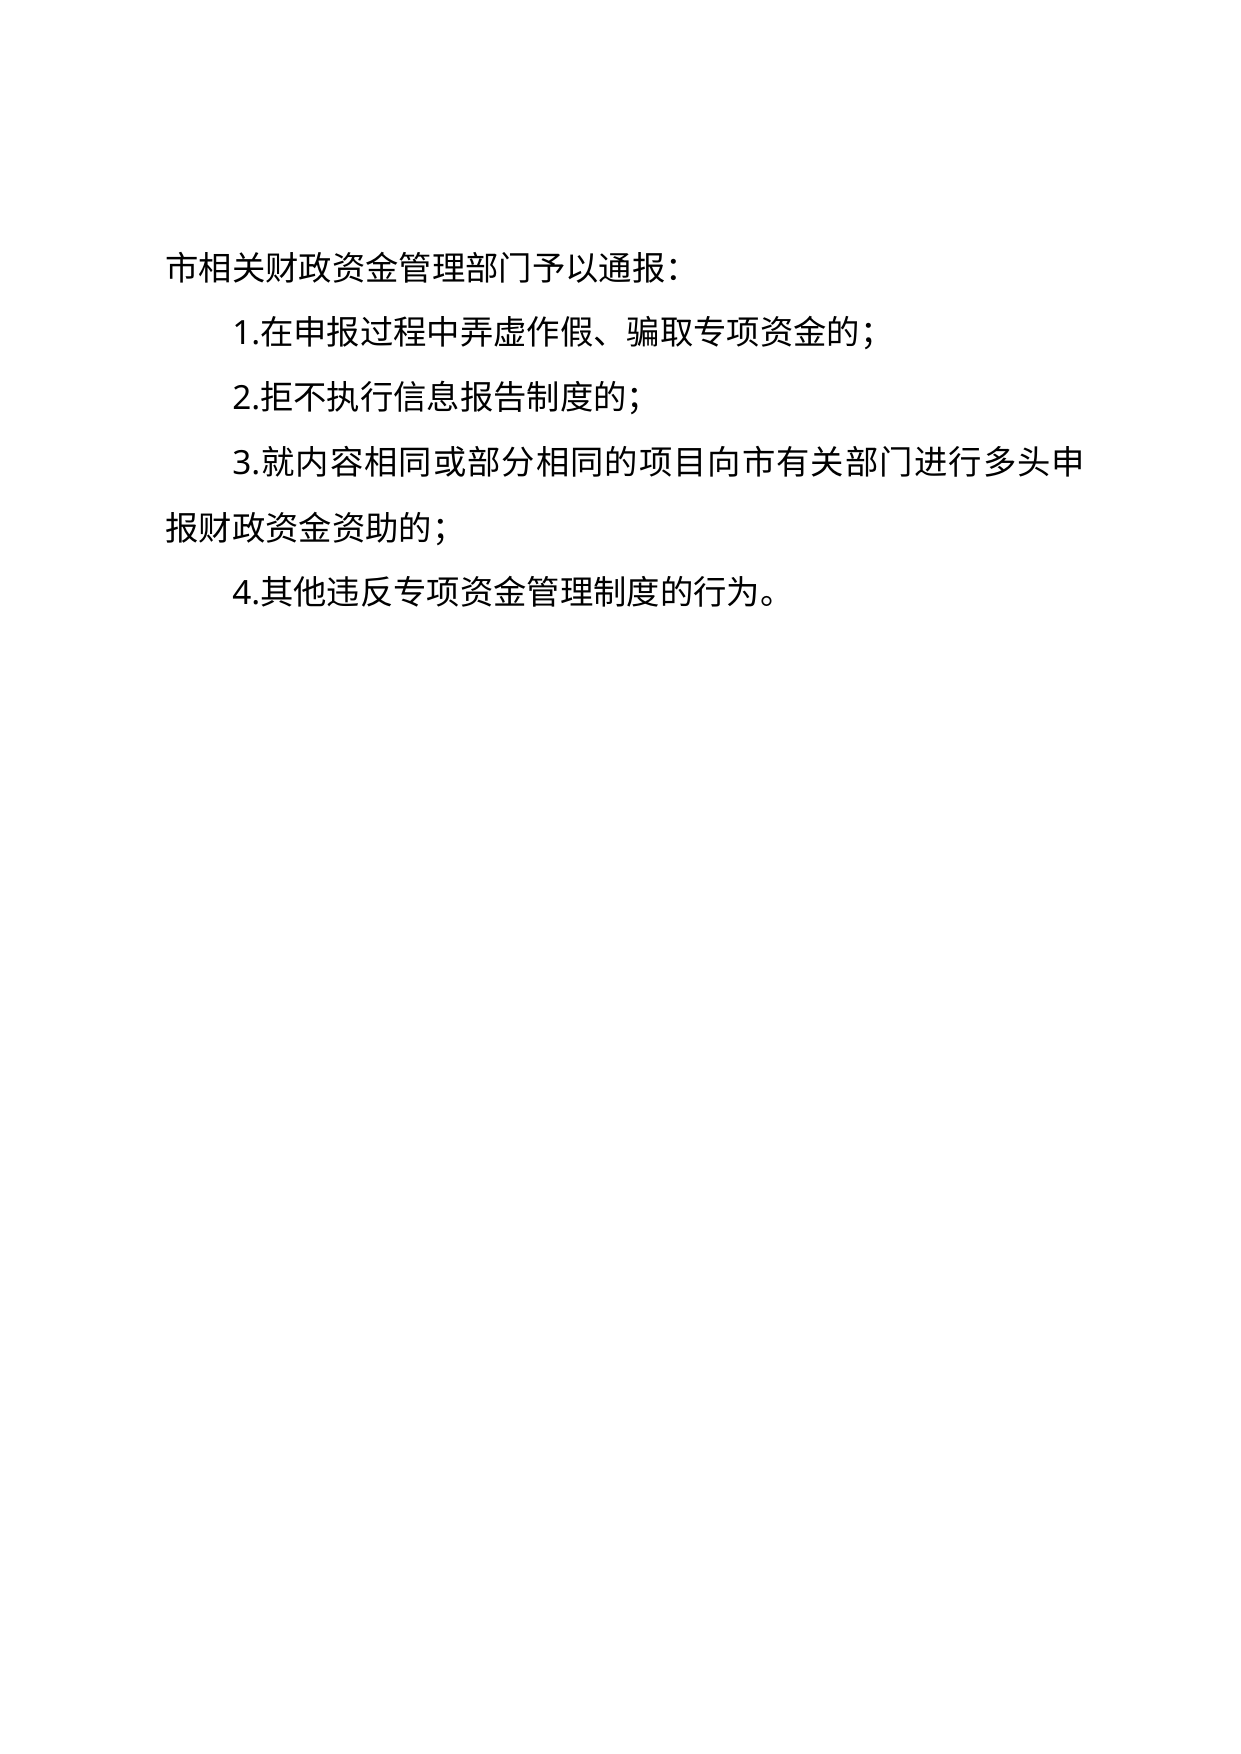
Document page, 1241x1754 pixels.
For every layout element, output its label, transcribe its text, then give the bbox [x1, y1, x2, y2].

text 2.拒不执行信息报告制度的； [165, 363, 1087, 428]
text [165, 233, 1087, 298]
text 4.其他违反专项资金管理制度的行为。 [165, 558, 1087, 623]
text 1.在申报过程中弄虚作假、骗取专项资金的； [165, 298, 1087, 363]
text 3.就内容相同或部分相同的项目向市有关部门进行多头申报财政资金资助的； [165, 428, 1087, 558]
